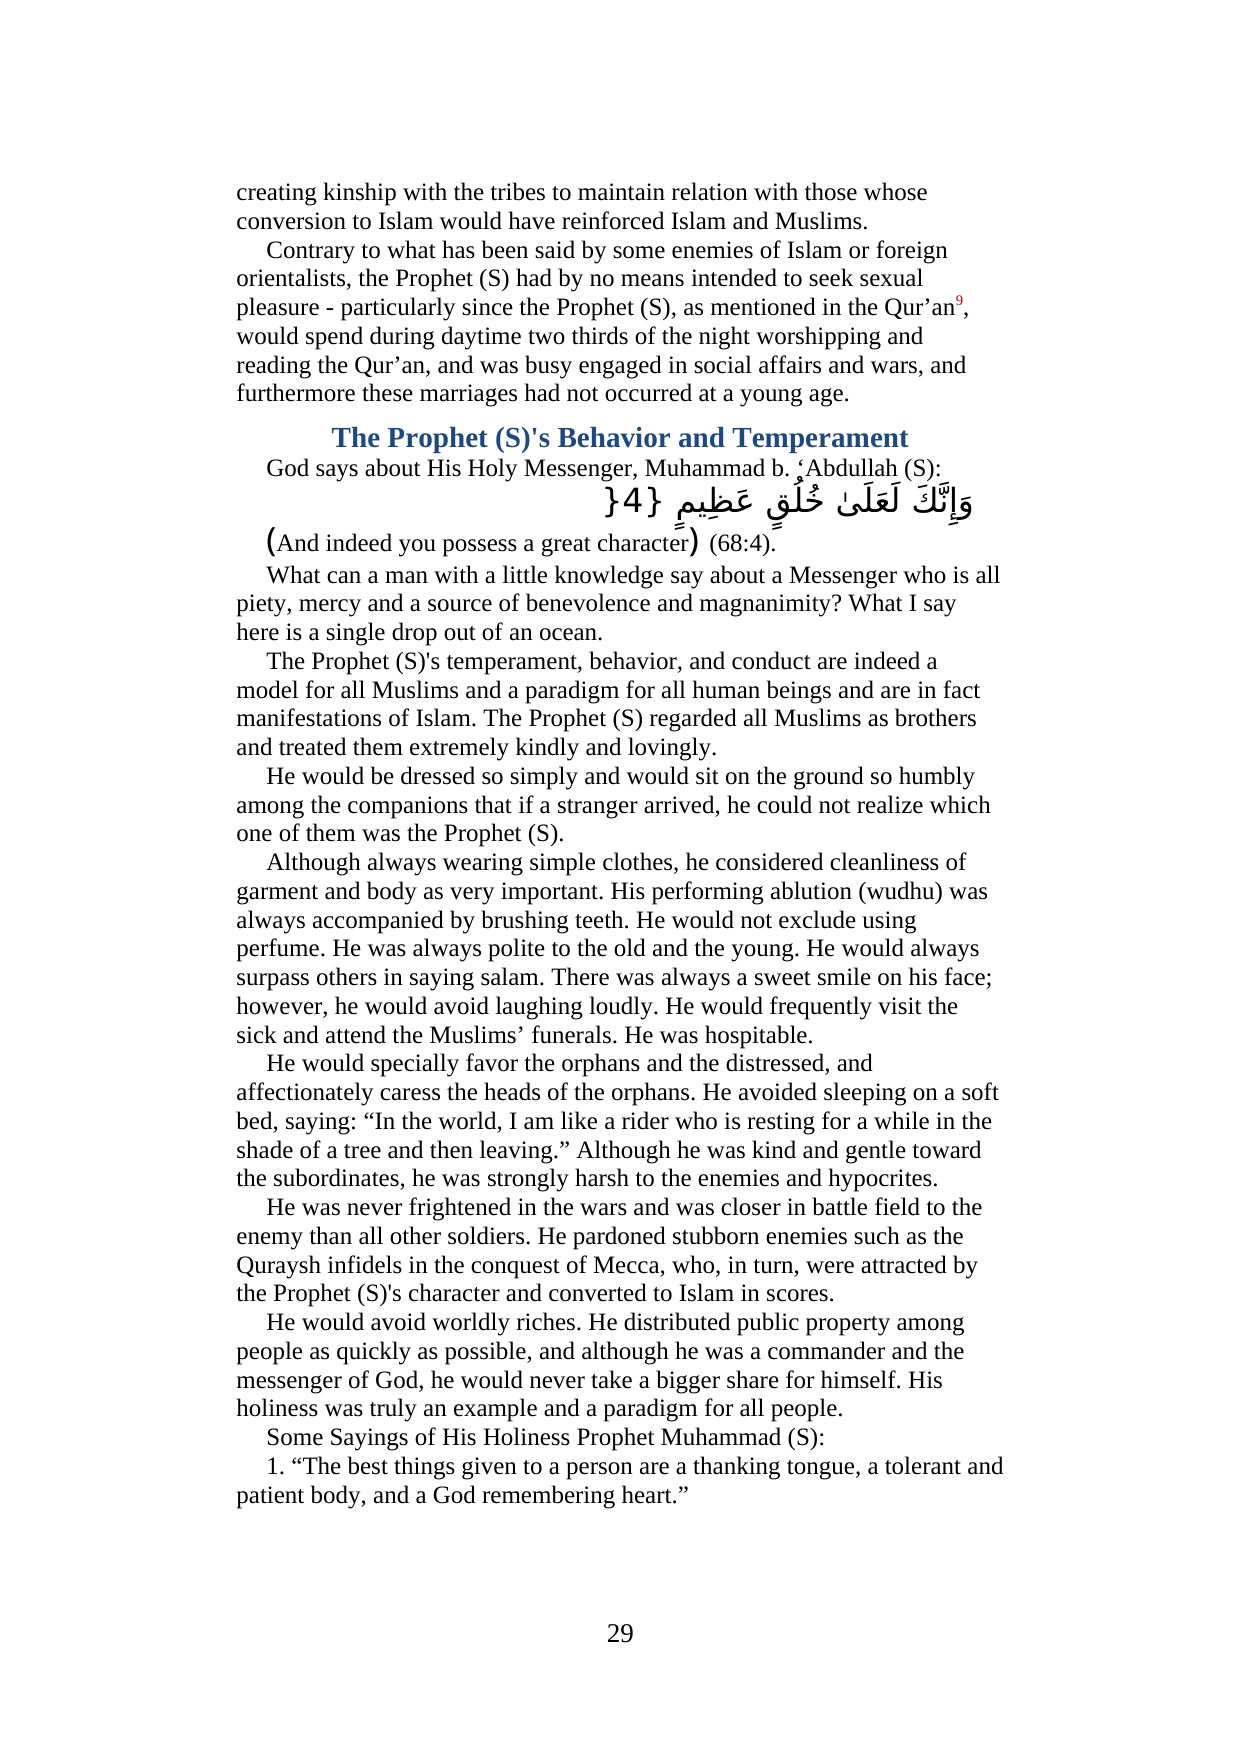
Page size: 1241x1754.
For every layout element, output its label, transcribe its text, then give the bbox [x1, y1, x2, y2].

text ﴾And indeed you possess a great character﴿ (68:4). [236, 521, 1004, 560]
text وَإِنَّكَ لَعَلَىٰ خُلُقٍ عَظِيمٍ {4{ [236, 482, 1004, 521]
text He would specially favor the orphans and the distressed, and affectionately caress the heads of the orphans. He avoided sleeping on a soft bed, saying: “In the world, I am like a rider who is resting for a while in the shade of a tree and then leaving.” Although he was kind and gentle toward the subordinates, he was strongly harsh to the enemies and hypocrites. [236, 1048, 1004, 1192]
text The Prophet (S)'s temperament, behavior, and conduct are indeed a model for all Muslims and a paradigm for all human beings and are in fact manifestations of Islam. The Prophet (S) regarded all Muslims as brothers and treated them extremely kindly and lovingly. [236, 646, 1004, 761]
text 1. “The best things given to a person are a thanking tongue, a tolerant and patient body, and a God remembering heart.” [236, 1451, 1004, 1508]
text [236, 177, 1004, 235]
text Although always wearing simple clothes, he considered cleanliness of garment and body as very important. His performing ablution (wudhu) was always accompanied by brushing teeth. He would not exclude using perfume. He was always polite to the old and the young. He would always surpass others in saying salam. There was always a sweet smile on his face; however, he would avoid laughing loudly. He would frequently visit the sick and attend the Muslims’ funerals. He was hospitable. [236, 847, 1004, 1048]
text He would avoid worldly riches. He distributed public property among people as quickly as possible, and although he was a commander and the messenger of God, he would never take a bigger share for himself. His holiness was truly an example and a paradigm for all people. [236, 1307, 1004, 1422]
text Some Sayings of His Holiness Prophet Muhammad (S): [236, 1422, 1004, 1451]
text He would be dressed so simply and would sit on the ground so humbly among the companions that if a stranger arrived, he could not realize which one of them was the Prophet (S). [236, 761, 1004, 847]
subtitle The Prophet (S)'s Behavior and Temperament [236, 420, 1004, 453]
text What can a man with a little knowledge say about a Messenger who is all piety, mercy and a source of benevolence and magnanimity? What I say here is a single drop out of an ocean. [236, 560, 1004, 646]
text Contrary to what has been said by some enemies of Islam or foreign orientalists, the Prophet (S) had by no means intended to seek sexual pleasure - particularly since the Prophet (S), as mentioned in the Qur’an9, would spend during daytime two thirds of the night worshipping and reading the Qur’an, and was busy engaged in social affairs and wars, and furthermore these marriages had not occurred at a young age. [236, 235, 1004, 407]
text He was never frightened in the wars and was closer in battle field to the enemy than all other soldiers. He pardoned stubborn enemies such as the Quraysh infidels in the conquest of Mecca, who, in turn, were attracted by the Prophet (S)'s character and converted to Islam in scores. [236, 1192, 1004, 1307]
text God says about His Holy Messenger, Muhammad b. ‘Abdullah (S): [236, 453, 1004, 482]
